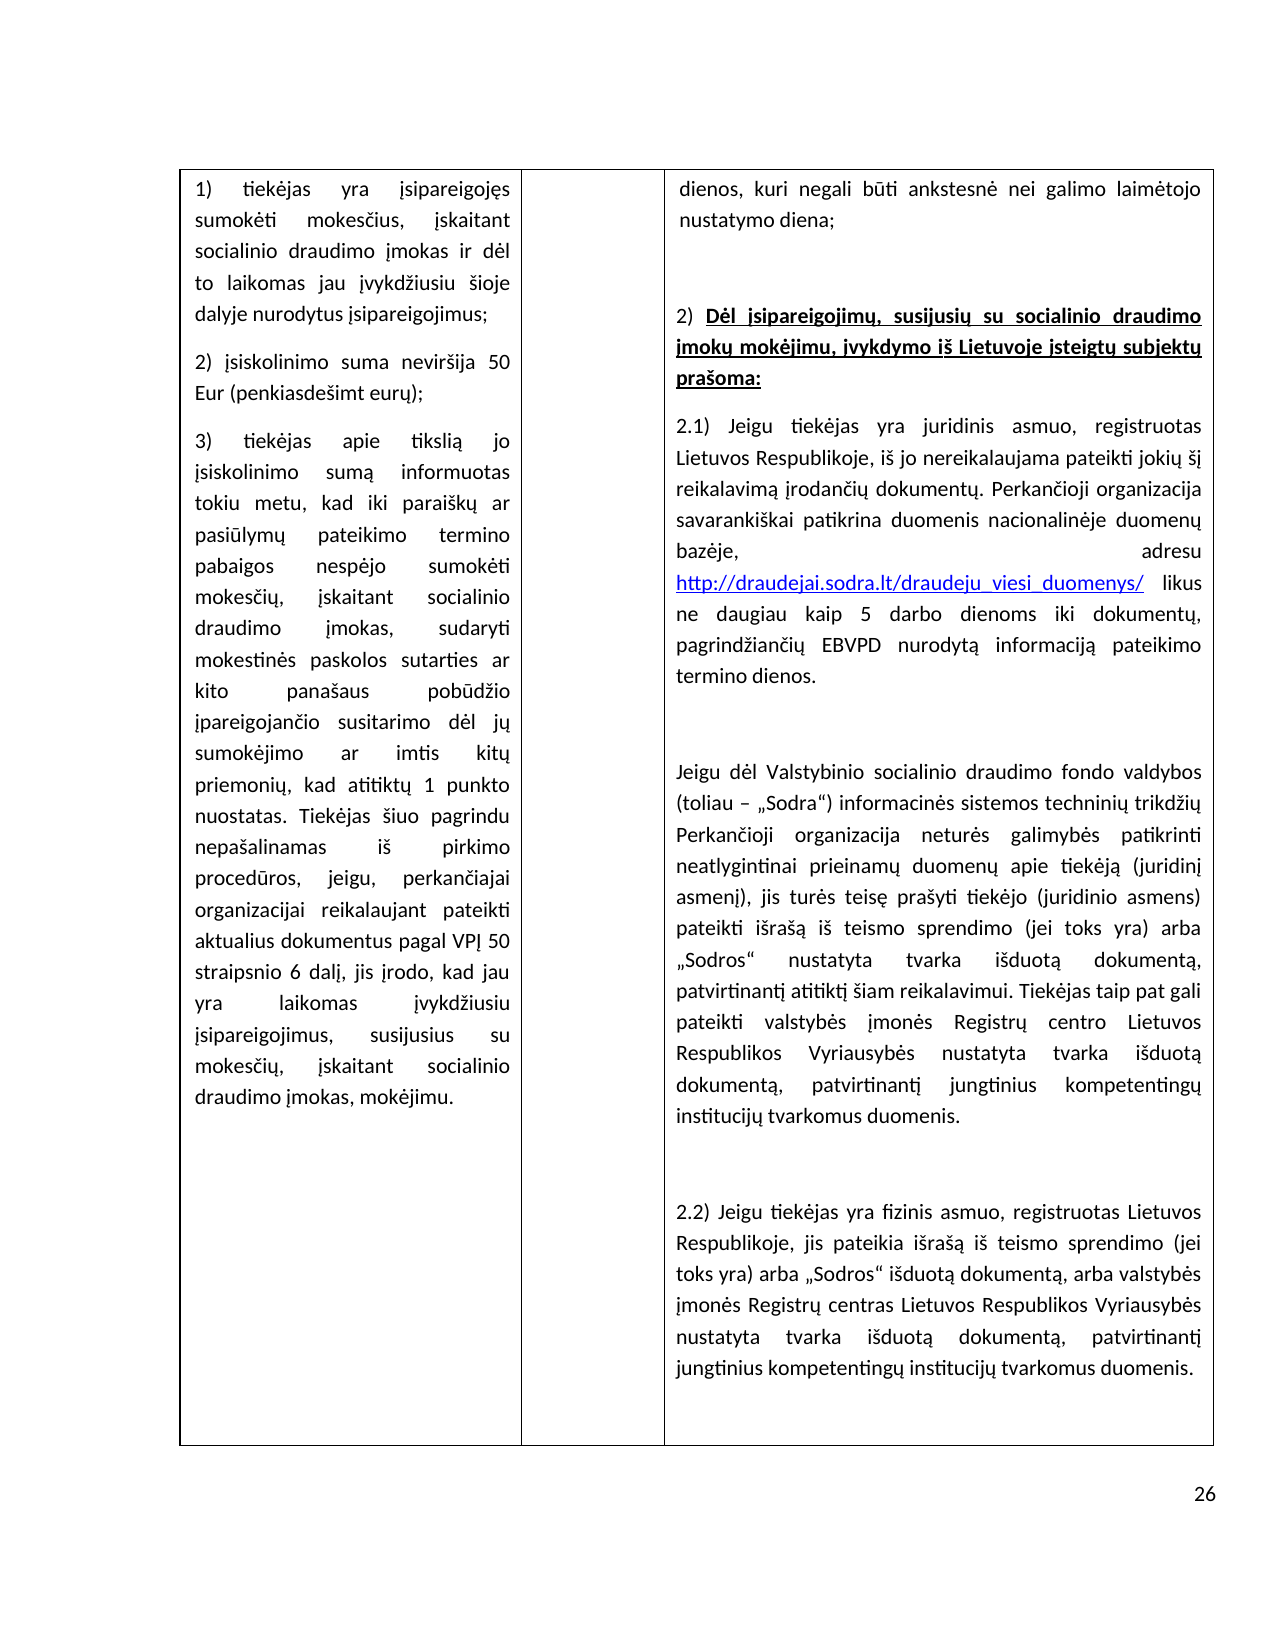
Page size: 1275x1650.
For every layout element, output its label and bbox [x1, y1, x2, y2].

table_cell [522, 170, 664, 1445]
table_cell [665, 170, 1213, 1445]
table_cell [181, 170, 521, 1445]
